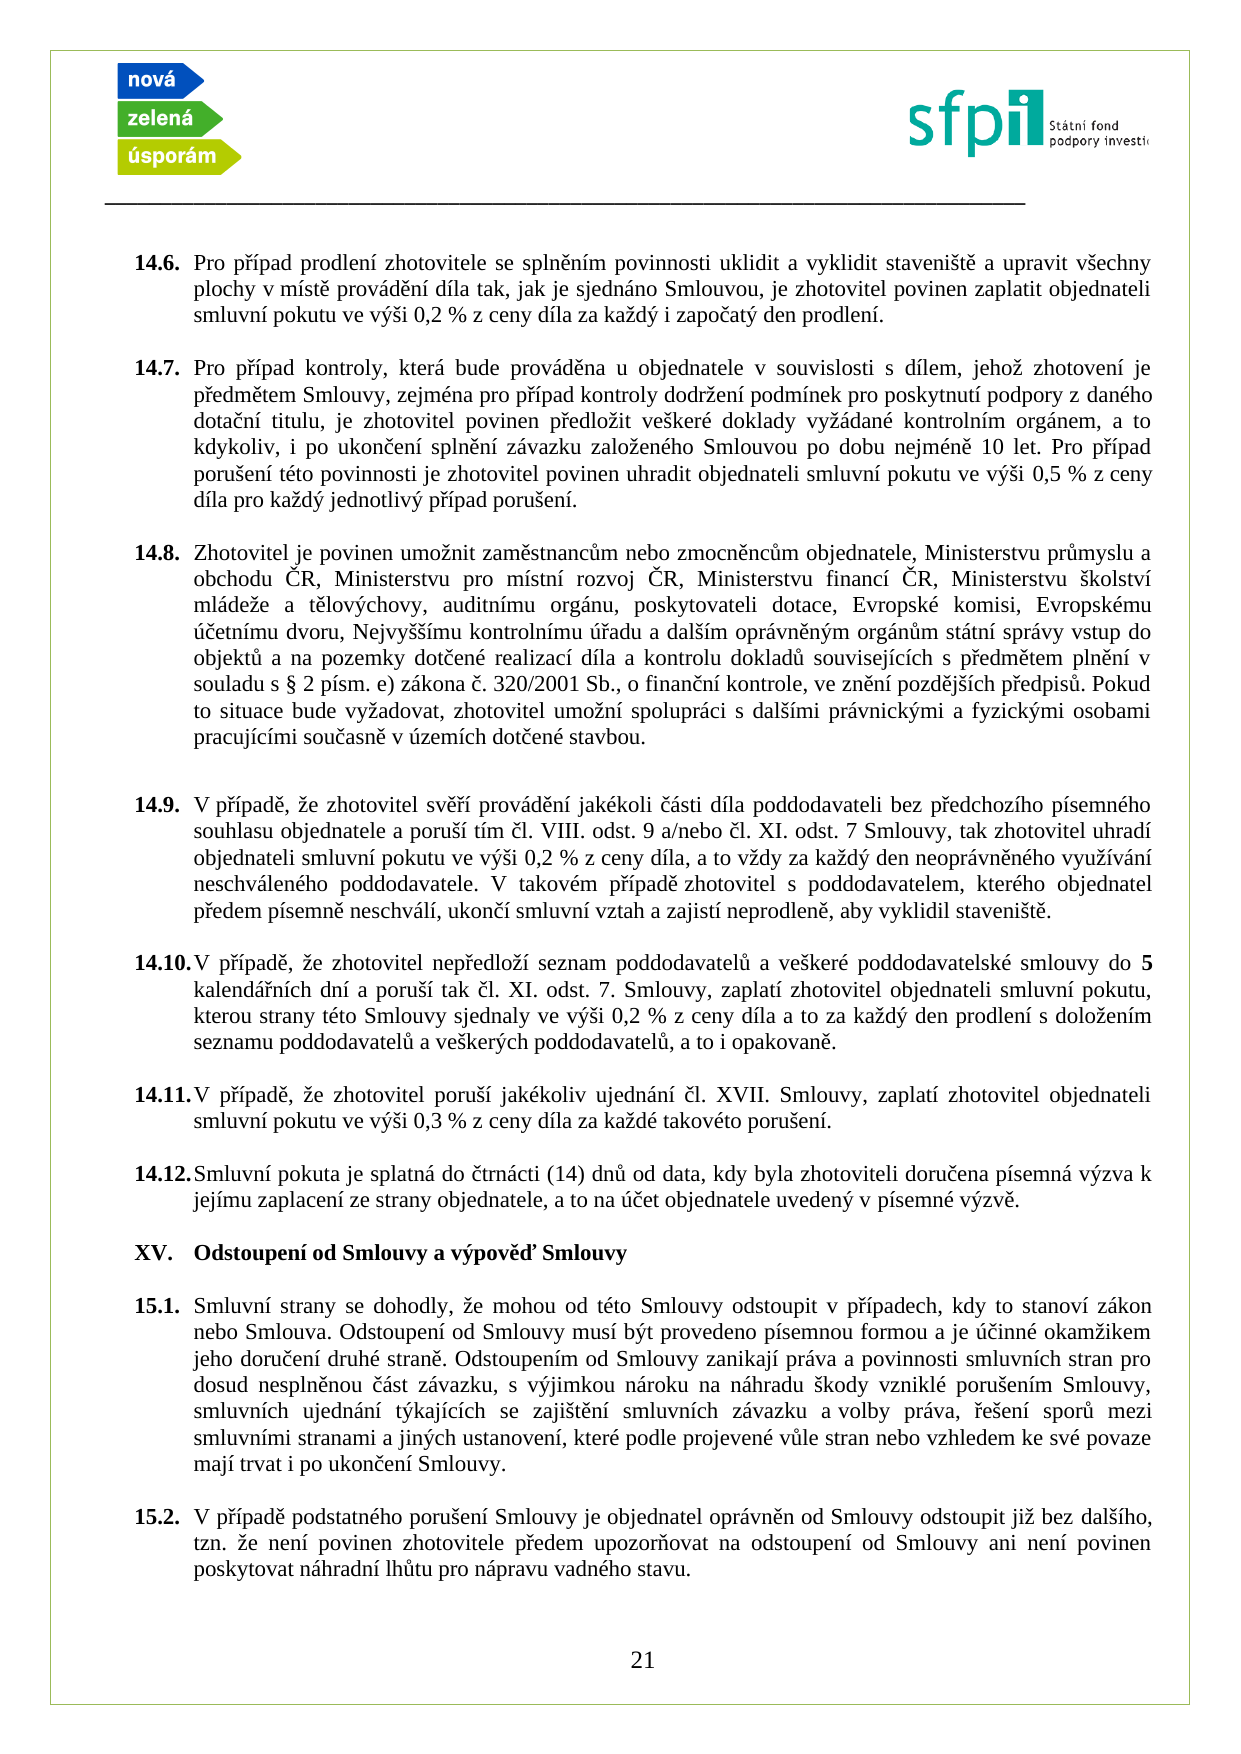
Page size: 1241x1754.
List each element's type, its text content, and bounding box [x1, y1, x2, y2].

list V případě, že zhotovitel nepředloží seznam poddodavatelů a veškeré poddodavatelské smlouvy do 5 kalendářních dní a poruší tak čl. XI. odst. 7. Smlouvy, zaplatí zhotovitel objednateli smluvní pokutu, kterou strany této Smlouvy sjednaly ve výši 0,2 % z ceny díla a to za každý den prodlení s doložením seznamu poddodavatelů a veškerých poddodavatelů, a to i opakovaně. [134, 949, 1153, 1055]
picture [907, 81, 1148, 157]
list Odstoupení od Smlouvy a výpověď Smlouvy [134, 1239, 1153, 1266]
list Pro případ kontroly, která bude prováděna u objednatele v souvislosti s dílem, jehož zhotovení je předmětem Smlouvy, zejména pro případ kontroly dodržení podmínek pro poskytnutí podpory z daného dotační titulu, je zhotovitel povinen předložit veškeré doklady vyžádané kontrolním orgánem, a to kdykoliv, i po ukončení splnění závazku založeného Smlouvou po dobu nejméně 10 let. Pro případ porušení této povinnosti je zhotovitel povinen uhradit objednateli smluvní pokutu ve výši 0,5 % z ceny díla pro každý jednotlivý případ porušení. [134, 354, 1153, 512]
list Zhotovitel je povinen umožnit zaměstnancům nebo zmocněncům objednatele, Ministerstvu průmyslu a obchodu ČR, Ministerstvu pro místní rozvoj ČR, Ministerstvu financí ČR, Ministerstvu školství mládeže a tělovýchovy, auditnímu orgánu, poskytovateli dotace, Evropské komisi, Evropskému účetnímu dvoru, Nejvyššímu kontrolnímu úřadu a dalším oprávněným orgánům státní správy vstup do objektů a na pozemky dotčené realizací díla a kontrolu dokladů souvisejících s předmětem plnění v souladu s § 2 písm. e) zákona č. 320/2001 Sb., o finanční kontrole, ve znění pozdějších předpisů. Pokud to situace bude vyžadovat, zhotovitel umožní spolupráci s dalšími právnickými a fyzickými osobami pracujícími současně v územích dotčené stavbou. [134, 539, 1153, 749]
list V případě, že zhotovitel svěří provádění jakékoli části díla poddodavateli bez předchozího písemného souhlasu objednatele a poruší tím čl. VIII. odst. 9 a/nebo čl. XI. odst. 7 Smlouvy, tak zhotovitel uhradí objednateli smluvní pokutu ve výši 0,2 % z ceny díla, a to vždy za každý den neoprávněného využívání neschváleného poddodavatele. V takovém případě zhotovitel s poddodavatelem, kterého objednatel předem písemně neschválí, ukončí smluvní vztah a zajistí neprodleně, aby vyklidil staveniště. [134, 791, 1153, 923]
list V případě podstatného porušení Smlouvy je objednatel oprávněn od Smlouvy odstoupit již bez dalšího, tzn. že není povinen zhotovitele předem upozorňovat na odstoupení od Smlouvy ani není povinen poskytovat náhradní lhůtu pro nápravu vadného stavu. [134, 1503, 1153, 1582]
list V případě, že zhotovitel poruší jakékoliv ujednání čl. XVII. Smlouvy, zaplatí zhotovitel objednateli smluvní pokutu ve výši 0,3 % z ceny díla za každé takovéto porušení. [134, 1081, 1153, 1134]
list Smluvní pokuta je splatná do čtrnácti (14) dnů od data, kdy byla zhotoviteli doručena písemná výzva k jejímu zaplacení ze strany objednatele, a to na účet objednatele uvedený v písemné výzvě. [134, 1160, 1153, 1213]
list Pro případ prodlení zhotovitele se splněním povinnosti uklidit a vyklidit staveniště a upravit všechny plochy v místě provádění díla tak, jak je sjednáno Smlouvou, je zhotovitel povinen zaplatit objednateli smluvní pokutu ve výši 0,2 % z ceny díla za každý i započatý den prodlení. [134, 249, 1153, 328]
picture [117, 63, 242, 175]
list Smluvní strany se dohodly, že mohou od této Smlouvy odstoupit v případech, kdy to stanoví zákon nebo Smlouva. Odstoupení od Smlouvy musí být provedeno písemnou formou a je účinné okamžikem jeho doručení druhé straně. Odstoupením od Smlouvy zanikají práva a povinnosti smluvních stran pro dosud nesplněnou část závazku, s výjimkou nároku na náhradu škody vzniklé porušením Smlouvy, smluvních ujednání týkajících se zajištění smluvních závazku a volby práva, řešení sporů mezi smluvními stranami a jiných ustanovení, které podle projevené vůle stran nebo vzhledem ke své povaze mají trvat i po ukončení Smlouvy. [134, 1292, 1153, 1476]
